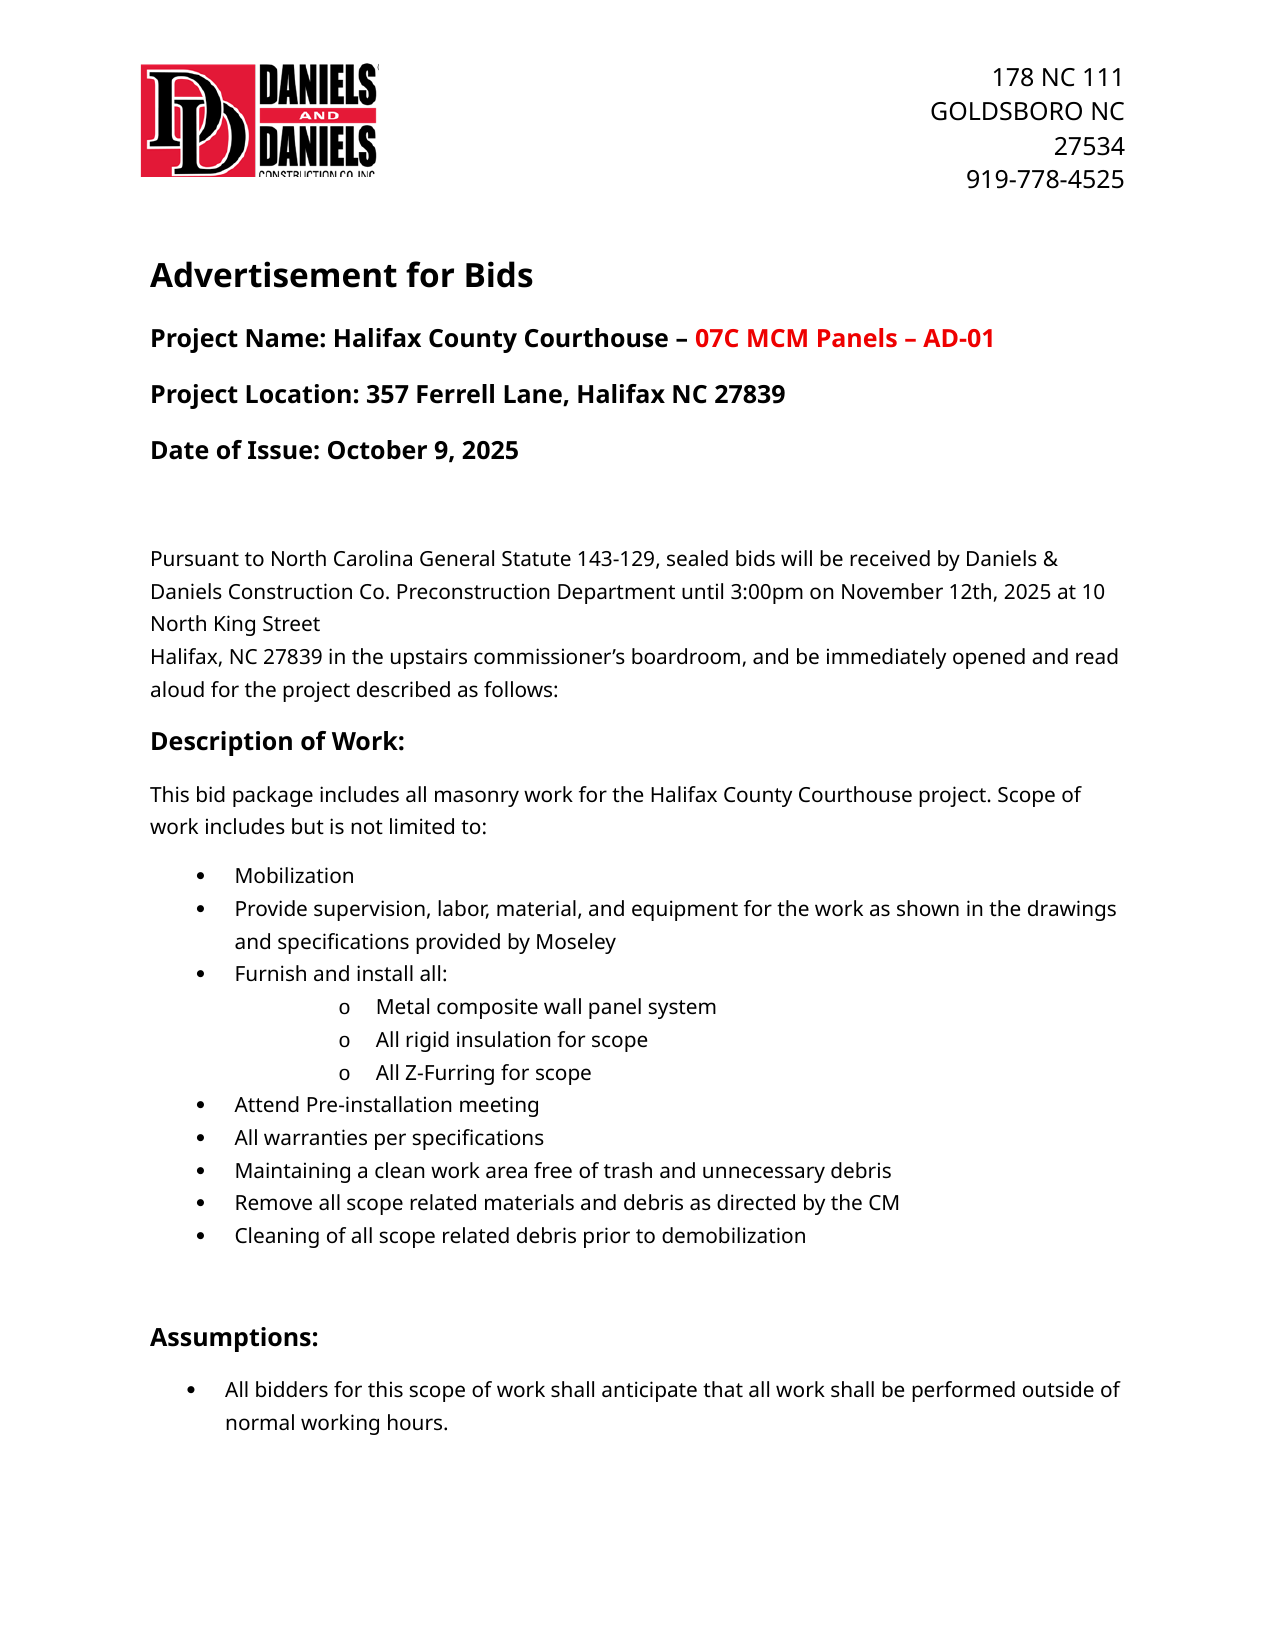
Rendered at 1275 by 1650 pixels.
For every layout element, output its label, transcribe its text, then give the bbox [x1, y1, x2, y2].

list Mobilization [197, 862, 1125, 890]
list Furnish and install all: [197, 959, 1125, 988]
list Cleaning of all scope related debris prior to demobilization [197, 1221, 1125, 1249]
text Project Name: Halifax County Courthouse – 07C MCM Panels – AD-01 [150, 321, 1125, 355]
list All warranties per specifications [197, 1123, 1125, 1152]
text Description of Work: [150, 724, 1125, 758]
list Remove all scope related materials and debris as directed by the CM [197, 1188, 1125, 1217]
list Provide supervision, labor, material, and equipment for the work as shown in the drawings and specifications provided by Moseley [197, 894, 1125, 955]
text Advertisement for Bids [150, 252, 1125, 297]
list Metal composite wall panel system [338, 992, 1125, 1021]
list All rigid insulation for scope [338, 1025, 1125, 1053]
list All bidders for this scope of work shall anticipate that all work shall be performed outside of normal working hours. [187, 1375, 1125, 1436]
text Date of Issue: October 9, 2025 [150, 433, 1125, 467]
list All Z-Furring for scope [338, 1058, 1125, 1086]
list Attend Pre-installation meeting [197, 1091, 1125, 1119]
text Pursuant to North Carolina General Statute 143-129, sealed bids will be received by Daniels & Daniels Construction Co. Preconstruction Department until 3:00pm on November 12th, 2025 at 10 North King Street Halifax, NC 27839 in the upstairs commissioner’s boardroom, and be immediately opened and read aloud for the project described as follows: [150, 544, 1125, 703]
text Assumptions: [150, 1319, 1125, 1353]
picture [138, 63, 379, 176]
text Project Location: 357 Ferrell Lane, Halifax NC 27839 [150, 377, 1125, 411]
text This bid package includes all masonry work for the Halifax County Courthouse project. Scope of work includes but is not limited to: [150, 780, 1125, 841]
list Maintaining a clean work area free of trash and unnecessary debris [197, 1156, 1125, 1184]
